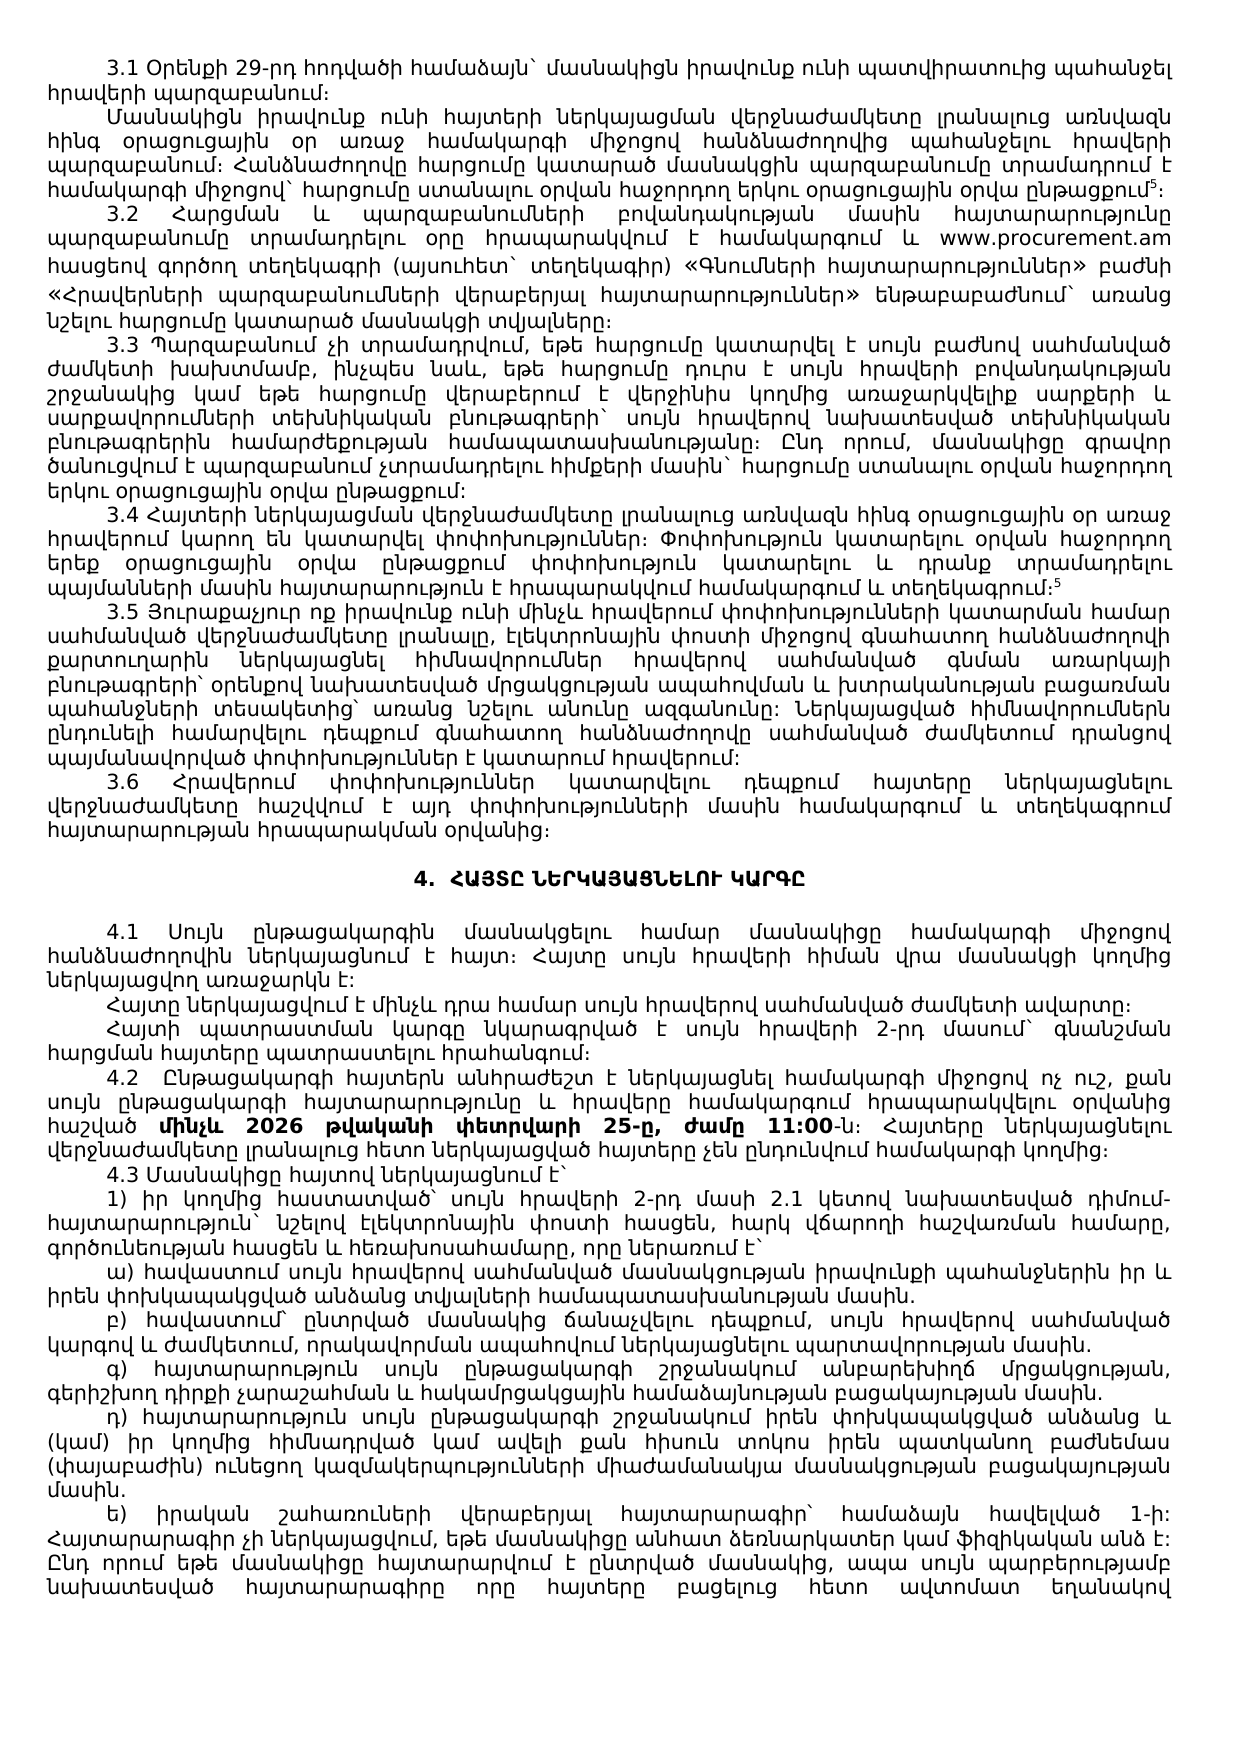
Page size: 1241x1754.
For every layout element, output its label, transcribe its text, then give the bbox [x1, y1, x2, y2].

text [47, 1502, 1172, 1599]
text 1) իր կողմից հաստատված՝ սույն հրավերի 2-րդ մասի 2.1 կետով նախատեսված դիմում-հայտարարություն` նշելով էլեկտրոնային փոստի հասցեն, հարկ վճարողի հաշվառման համարը, գործունեության հասցեն և հեռախոսահամարը, որը ներառում է` [47, 1187, 1172, 1260]
text 3.2 Հարցման և պարզաբանումների բովանդակության մասին հայտարարությունը պարզաբանումը տրամադրելու օրը հրապարակվում է համակարգում և www.procurement.am հասցեով գործող տեղեկագրի (այսուհետ` տեղեկագիր) «Գնումների հայտարարություններ» բաժնի «Հրավերների պարզաբանումների վերաբերյալ հայտարարություններ» ենթաբաբաժնում` առանց նշելու հարցումը կատարած մասնակցի տվյալները։ [47, 202, 1172, 333]
text 4. ՀԱՅՏԸ ՆԵՐԿԱՅԱՑՆԵԼՈՒ ԿԱՐԳԸ [47, 867, 1172, 891]
text Հայտի պատրաստման կարգը նկարագրված է սույն հրավերի 2-րդ մասում` գնանշման հարցման հայտերը պատրաստելու հրահանգում։ [47, 1017, 1172, 1066]
text 3.6 Հրավերում փոփոխություններ կատարվելու դեպքում հայտերը ներկայացնելու վերջնաժամկետը հաշվվում է այդ փոփոխությունների մասին համակարգում և տեղեկագրում հայտարարության հրապարակման օրվանից։ [47, 770, 1172, 843]
text դ) հայտարարություն սույն ընթացակարգի շրջանակում իրեն փոխկապակցված անձանց և (կամ) իր կողմից հիմնադրված կամ ավելի քան հիսուն տոկոս իրեն պատկանող բաժնեմաս (փայաբաժին) ունեցող կազմակերպությունների միաժամանակյա մասնակցության բացակայության մասին. [47, 1405, 1172, 1502]
text 4.3 Մասնակիցը հայտով ներկայացնում է` [47, 1163, 1172, 1187]
text բ) հավաստում՝ ընտրված մասնակից ճանաչվելու դեպքում, սույն հրավերով սահմանված կարգով և ժամկետում, որակավորման ապահովում ներկայացնելու պարտավորության մասին. [47, 1308, 1172, 1357]
text Մասնակիցն իրավունք ունի հայտերի ներկայացման վերջնաժամկետը լրանալուց առնվազն հինգ օրացուցային օր առաջ համակարգի միջոցով հանձնաժողովից պահանջելու հրավերի պարզաբանում։ Հանձնաժողովը հարցումը կատարած մասնակցին պարզաբանումը տրամադրում է համակարգի միջոցով` հարցումը ստանալու օրվան հաջորդող երկու օրացուցային օրվա ընթացքում5։ [47, 105, 1172, 202]
text 3.1 Օրենքի 29-րդ հոդվածի համաձայն` մասնակիցն իրավունք ունի պատվիրատուից պահանջել հրավերի պարզաբանում։ [47, 56, 1172, 105]
text 3.5 Յուրաքաչյուր ոք իրավունք ունի մինչև հրավերում փոփոխությունների կատարման համար սահմանված վերջնաժամկետը լրանալը, էլեկտրոնային փոստի միջոցով գնահատող հանձնաժողովի քարտուղարին ներկայացնել հիմնավորումներ հրավերով սահմանված գնման առարկայի բնութագրերի՝ օրենքով նախատեսված մրցակցության ապահովման և խտրականության բացառման պահանջների տեսակետից՝ առանց նշելու անունը ազգանունը: Ներկայացված հիմնավորումներն ընդունելի համարվելու դեպքում գնահատող հանձնաժողովը սահմանված ժամկետում դրանցով պայմանավորված փոփոխություններ է կատարում հրավերում: [47, 600, 1172, 770]
text գ) հայտարարություն սույն ընթացակարգի շրջանակում անբարեխիղճ մրցակցության, գերիշխող դիրքի չարաշահման և հակամրցակցային համաձայնության բացակայության մասին. [47, 1357, 1172, 1405]
text 4.2 Ընթացակարգի հայտերն անհրաժեշտ է ներկայացնել համակարգի միջոցով ոչ ուշ, քան սույն ընթացակարգի հայտարարությունը և հրավերը համակարգում հրապարակվելու օրվանից հաշված մինչև 2026 թվականի փետրվարի 25-ը, ժամը 11:00-ն։ Հայտերը ներկայացնելու վերջնաժամկետը լրանալուց հետո ներկայացված հայտերը չեն ընդունվում համակարգի կողմից։ [47, 1066, 1172, 1163]
text 3.3 Պարզաբանում չի տրամադրվում, եթե հարցումը կատարվել է սույն բաժնով սահմանված ժամկետի խախտմամբ, ինչպես նաև, եթե հարցումը դուրս է սույն հրավերի բովանդակության շրջանակից կամ եթե հարցումը վերաբերում է վերջինիս կողմից առաջարկվելիք սարքերի և սարքավորումների տեխնիկական բնութագրերի` սույն հրավերով նախատեսված տեխնիկական բնութագրերին համարժեքության համապատասխանությանը։ Ընդ որում, մասնակիցը գրավոր ծանուցվում է պարզաբանում չտրամադրելու հիմքերի մասին` հարցումը ստանալու օրվան հաջորդող երկու օրացուցային օրվա ընթացքում: [47, 333, 1172, 503]
text 4.1 Սույն ընթացակարգին մասնակցելու համար մասնակիցը համակարգի միջոցով հանձնաժողովին ներկայացնում է հայտ։ Հայտը սույն հրավերի հիման վրա մասնակցի կողմից ներկայացվող առաջարկն է: [47, 920, 1172, 993]
text ա) հավաստում սույն հրավերով սահմանված մասնակցության իրավունքի պահանջներին իր և իրեն փոխկապակցված անձանց տվյալների համապատասխանության մասին. [47, 1260, 1172, 1308]
text Հայտը ներկայացվում է մինչև դրա համար սույն հրավերով սահմանված ժամկետի ավարտը։ [47, 993, 1172, 1017]
text 3.4 Հայտերի ներկայացման վերջնաժամկետը լրանալուց առնվազն հինգ օրացուցային օր առաջ հրավերում կարող են կատարվել փոփոխություններ։ Փոփոխություն կատարելու օրվան հաջորդող երեք օրացուցային օրվա ընթացքում փոփոխություն կատարելու և դրանք տրամադրելու պայմանների մասին հայտարարություն է հրապարակվում համակարգում և տեղեկագրում։5 [47, 503, 1172, 600]
